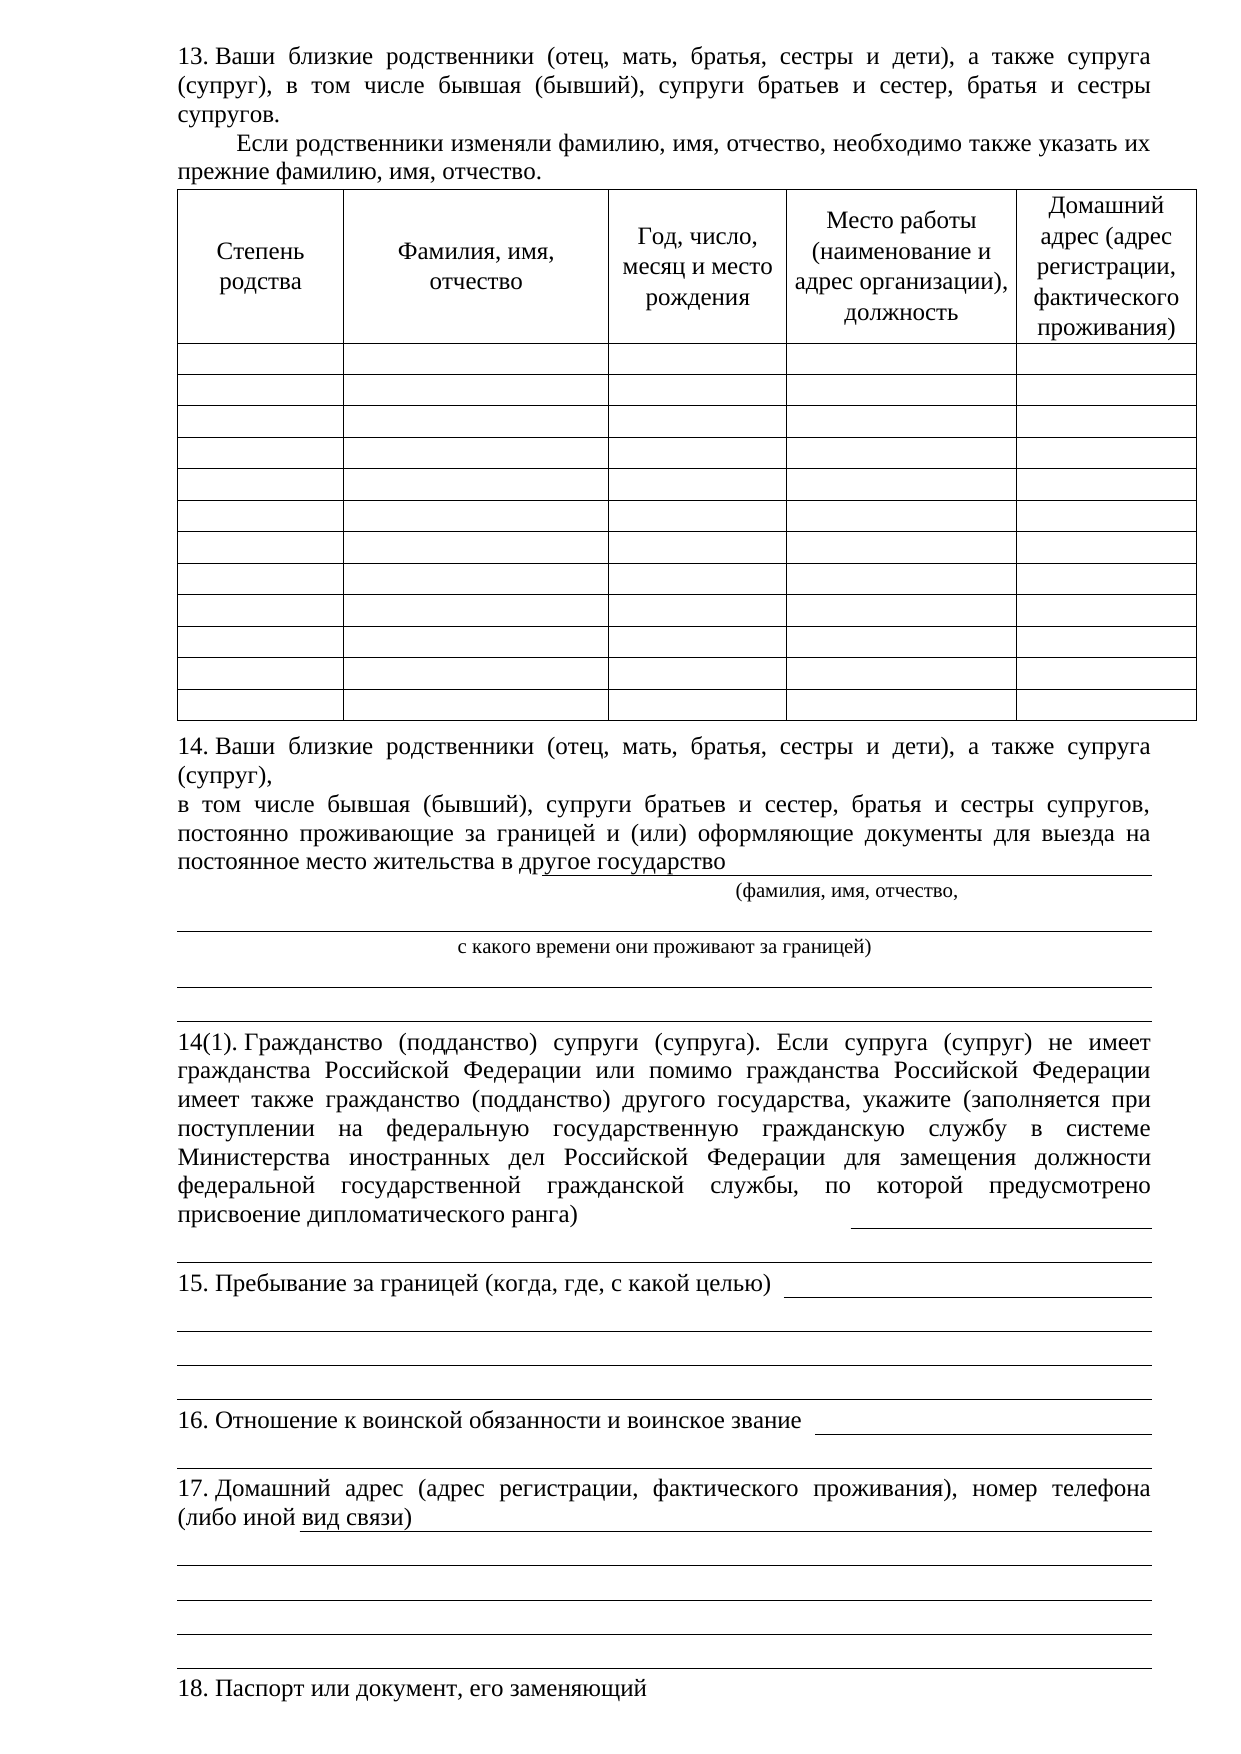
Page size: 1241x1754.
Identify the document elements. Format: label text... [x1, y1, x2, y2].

table_cell [178, 627, 343, 657]
table_cell [344, 438, 608, 468]
table_cell [1017, 690, 1196, 720]
table_cell [787, 690, 1016, 720]
table_cell [344, 627, 608, 657]
table_cell [1017, 501, 1196, 531]
table_cell [1017, 532, 1196, 563]
table_cell [178, 595, 343, 626]
table_cell [787, 469, 1016, 500]
table_cell [344, 690, 608, 720]
table_cell [1017, 375, 1196, 405]
table_cell [787, 406, 1016, 437]
table_cell [787, 595, 1016, 626]
table_cell [609, 564, 786, 594]
table_header Домашний адрес (адрес регистрации, фактического проживания) [1017, 190, 1196, 342]
table_cell [1017, 627, 1196, 657]
table_header Место работы (наименование и адрес организации), должность [787, 190, 1016, 342]
table_cell [609, 595, 786, 626]
text 18. Паспорт или документ, его заменяющий [177, 1673, 1152, 1702]
table_cell [178, 532, 343, 563]
table_cell [1017, 595, 1196, 626]
table_cell [787, 438, 1016, 468]
table_cell [178, 375, 343, 405]
text 15. Пребывание за границей (когда, где, с какой целью) [177, 1268, 1152, 1297]
text (фамилия, имя, отчество, [542, 876, 1152, 902]
table_cell [178, 344, 343, 374]
table_cell [609, 469, 786, 500]
table_cell [787, 564, 1016, 594]
table_cell [609, 690, 786, 720]
table_cell [787, 501, 1016, 531]
table_cell [344, 595, 608, 626]
table_cell [178, 438, 343, 468]
table_cell [1017, 658, 1196, 688]
table_cell [1017, 469, 1196, 500]
table_cell [787, 627, 1016, 657]
table_cell [609, 406, 786, 437]
table_cell [609, 658, 786, 688]
table_cell [344, 469, 608, 500]
table_cell [787, 375, 1016, 405]
table_cell [1017, 564, 1196, 594]
table_cell [609, 344, 786, 374]
table_cell [609, 532, 786, 563]
table_cell [344, 344, 608, 374]
table_header Степень родства [178, 190, 343, 342]
table_cell [1017, 406, 1196, 437]
table_cell [344, 532, 608, 563]
table_cell [787, 344, 1016, 374]
text 14. Ваши близкие родственники (отец, мать, братья, сестры и дети), а также супруга (супруг), в том числе бывшая (бывший), супруги братьев и сестер, братья и сестры супругов, постоянно проживающие за границей и (или) оформляющие документы для выезда на постоянное место жительства в другое государство [177, 731, 1152, 875]
table_cell [344, 501, 608, 531]
table_cell [609, 501, 786, 531]
table_cell [178, 406, 343, 437]
text 16. Отношение к воинской обязанности и воинское звание [177, 1405, 1152, 1434]
text 14(1). Гражданство (подданство) супруги (супруга). Если супруга (супруг) не имеет гражданства Российской Федерации или помимо гражданства Российской Федерации имеет также гражданство (подданство) другого государства, укажите (заполняется при поступлении на федеральную государственную гражданскую службу в системе Министерства иностранных дел Российской Федерации для замещения должности федеральной государственной гражданской службы, по которой предусмотрено присвоение дипломатического ранга) [177, 1027, 1152, 1228]
table_cell [178, 658, 343, 688]
table_cell [1017, 344, 1196, 374]
text 17. Домашний адрес (адрес регистрации, фактического проживания), номер телефона (либо иной вид связи) [177, 1473, 1152, 1531]
table_cell [178, 564, 343, 594]
table_cell [344, 564, 608, 594]
table_header Год, число, месяц и место рождения [609, 190, 786, 342]
table_cell [787, 532, 1016, 563]
table_cell [178, 690, 343, 720]
table_cell [609, 438, 786, 468]
text 13. Ваши близкие родственники (отец, мать, братья, сестры и дети), а также супруга (супруг), в том числе бывшая (бывший), супруги братьев и сестер, братья и сестры супругов. [177, 41, 1152, 128]
table_cell [344, 406, 608, 437]
table_cell [1017, 438, 1196, 468]
table_cell [178, 501, 343, 531]
text Если родственники изменяли фамилию, имя, отчество, необходимо также указать их прежние фамилию, имя, отчество. [177, 128, 1152, 185]
table_cell [178, 469, 343, 500]
table_cell [787, 658, 1016, 688]
table_header Фамилия, имя, отчество [344, 190, 608, 342]
table_cell [609, 627, 786, 657]
table_cell [609, 375, 786, 405]
text с какого времени они проживают за границей) [177, 932, 1152, 958]
table_cell [344, 658, 608, 688]
table_cell [344, 375, 608, 405]
